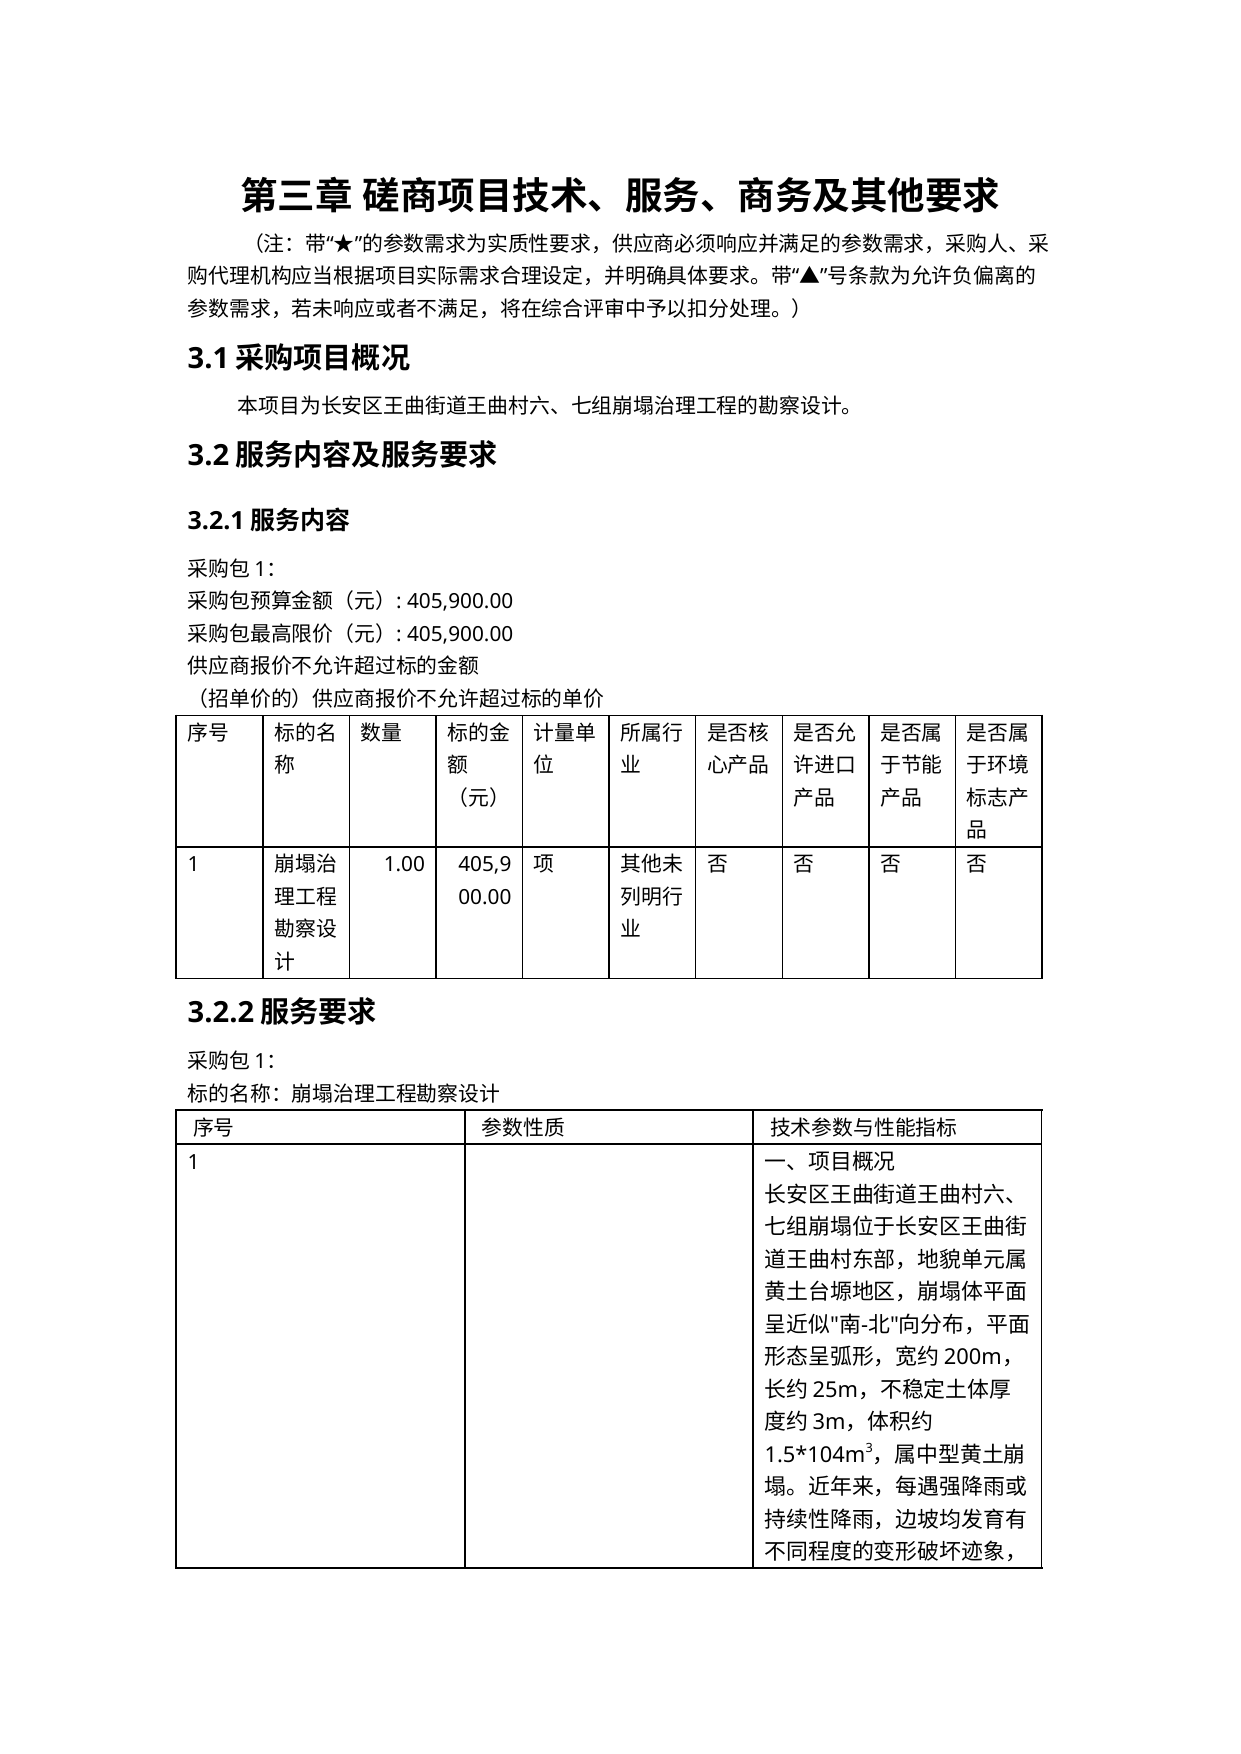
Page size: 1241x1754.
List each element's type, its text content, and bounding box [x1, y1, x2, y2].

text 3.2.1服务内容 [187, 487, 1053, 552]
table_header 所属行业 [610, 716, 695, 846]
table_header 技术参数与性能指标 [754, 1111, 1041, 1143]
table_cell [466, 1145, 752, 1567]
table_header 是否允许进口产品 [783, 716, 868, 846]
table_cell 1 [177, 848, 262, 978]
text 采购包预算金额（元）: 405,900.00 [187, 584, 1053, 617]
text 采购包1： [187, 1044, 1053, 1077]
table_cell 崩塌治理工程勘察设计 [264, 848, 349, 978]
table_cell 项 [523, 848, 608, 978]
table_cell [754, 1145, 1041, 1567]
text 供应商报价不允许超过标的金额 [187, 649, 1053, 682]
table_cell 否 [783, 848, 868, 978]
table_header 是否属于节能产品 [870, 716, 955, 846]
text 3.2.2服务要求 [187, 979, 1053, 1044]
table_cell 否 [870, 848, 955, 978]
table_cell 1 [177, 1145, 464, 1567]
table_header 标的名称 [264, 716, 349, 846]
table_header 数量 [350, 716, 435, 846]
text 3.1采购项目概况 [187, 324, 1053, 389]
table_header 标的金额 （元） [437, 716, 522, 846]
table_header 是否属于环境标志产品 [956, 716, 1041, 846]
text 标的名称：崩塌治理工程勘察设计 [187, 1077, 1053, 1109]
text 第三章 磋商项目技术、服务、商务及其他要求 [187, 162, 1053, 227]
text 采购包最高限价（元）: 405,900.00 [187, 617, 1053, 649]
table_cell 否 [956, 848, 1041, 978]
text 本项目为长安区王曲街道王曲村六、七组崩塌治理工程的勘察设计。 [187, 389, 1053, 422]
table_header 参数性质 [466, 1111, 752, 1143]
table_cell 其他未列明行业 [610, 848, 695, 978]
text （注：带“★”的参数需求为实质性要求，供应商必须响应并满足的参数需求，采购人、采购代理机构应当根据项目实际需求合理设定，并明确具体要求。带“▲”号条款为允许负偏离的参数需求，若未响应或者不满足，将在综合评审中予以扣分处理。） [187, 227, 1053, 324]
table_header 序号 [177, 1111, 464, 1143]
table_header 是否核心产品 [696, 716, 782, 846]
table_cell 1.00 [350, 848, 435, 978]
table_cell 否 [696, 848, 782, 978]
text （招单价的）供应商报价不允许超过标的单价 [187, 682, 1053, 714]
table_header 序号 [177, 716, 262, 846]
table_cell 405,900.00 [437, 848, 522, 978]
table_header 计量单位 [523, 716, 608, 846]
text 3.2服务内容及服务要求 [187, 422, 1053, 487]
text 采购包1： [187, 552, 1053, 584]
